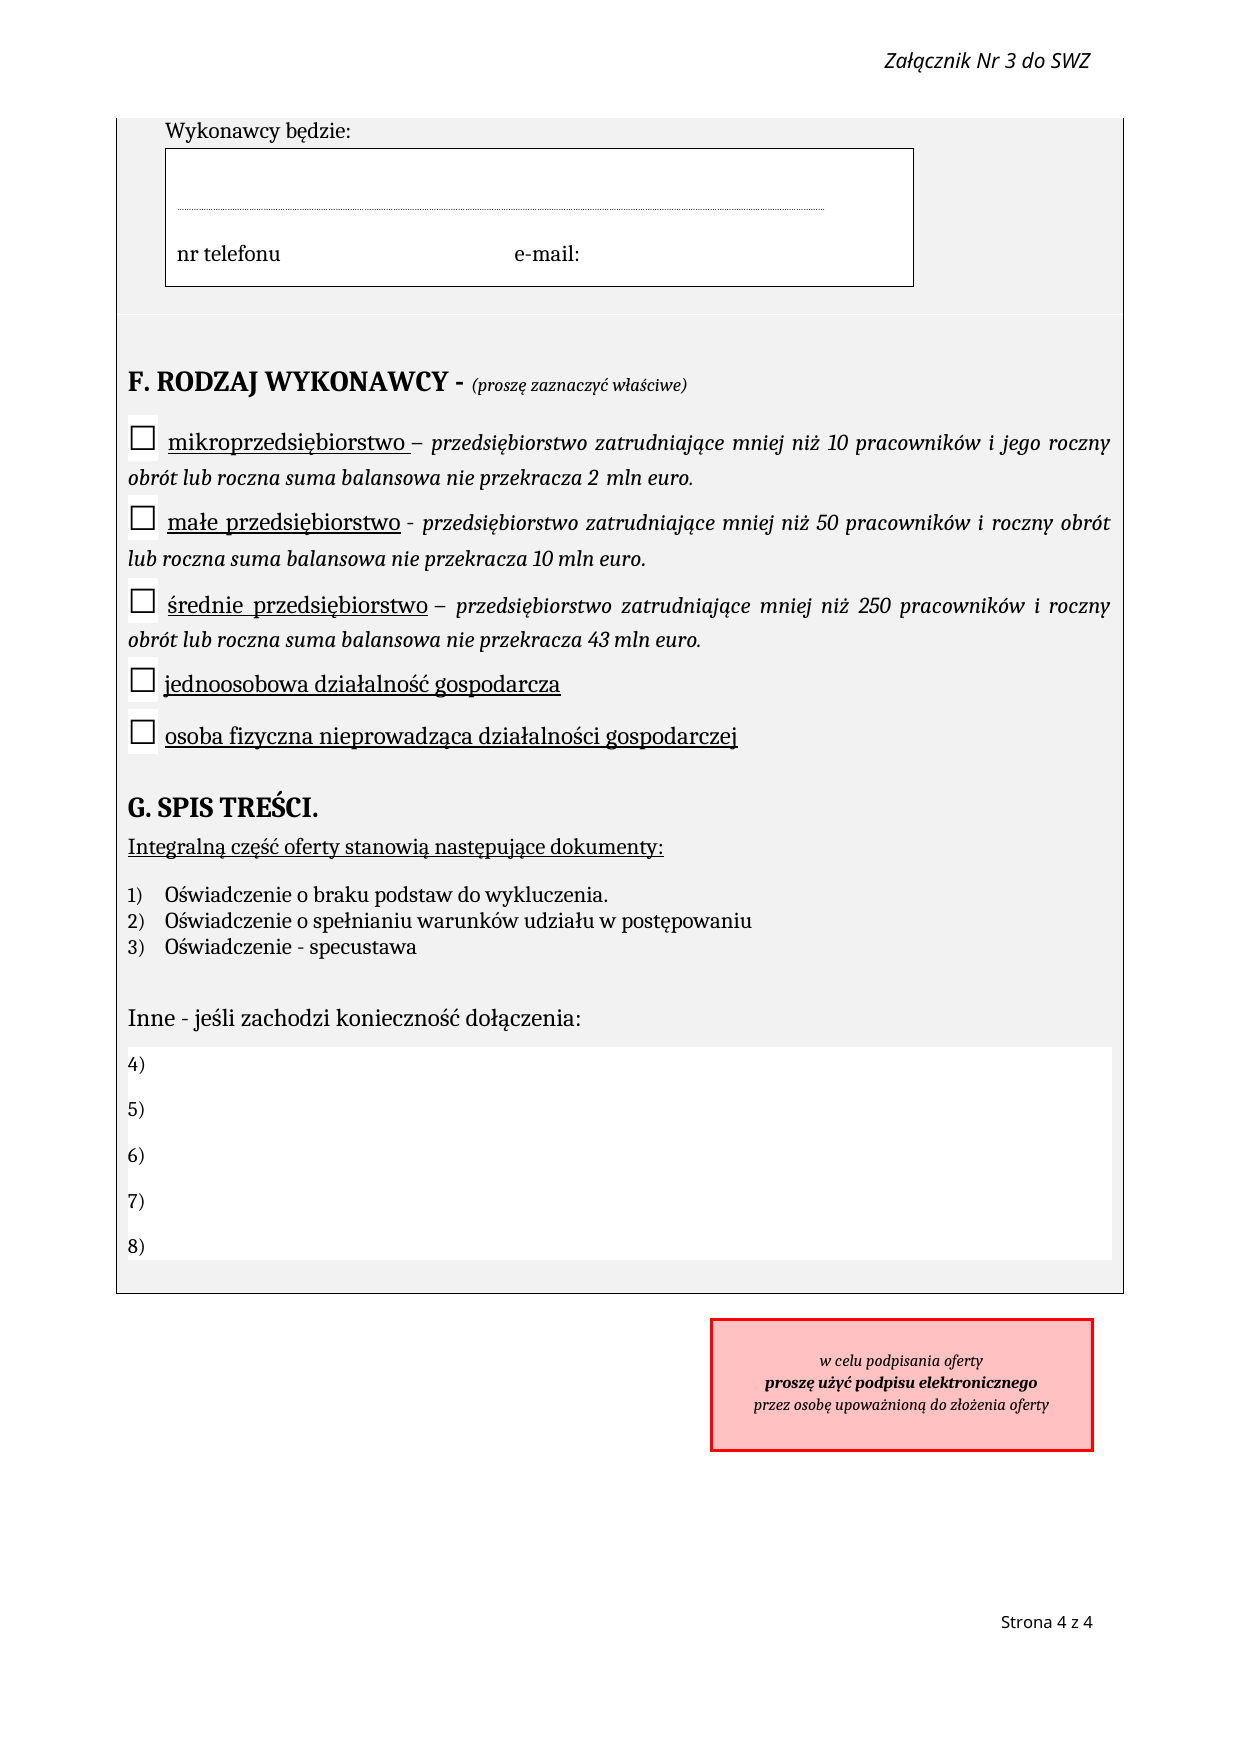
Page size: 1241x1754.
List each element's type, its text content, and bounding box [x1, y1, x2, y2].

table_cell F. RODZAJ WYKONAWCY - (proszę zaznaczyć właściwe) mikroprzedsiębiorstwo – przedsiębiorstwo zatrudniające mniej niż 10 pracowników i jego roczny obrót lub roczna suma balansowa nie przekracza 2 mln euro. małe przedsiębiorstwo - przedsiębiorstwo zatrudniające mniej niż 50 pracowników i roczny obrót lub roczna suma balansowa nie przekracza 10 mln euro. średnie przedsiębiorstwo – przedsiębiorstwo zatrudniające mniej niż 250 pracowników i roczny obrót lub roczna suma balansowa nie przekracza 43 mln euro. jednoosobowa działalność gospodarcza osoba fizyczna nieprowadząca działalności gospodarczej [117, 315, 1123, 779]
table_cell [117, 118, 1123, 314]
table_cell G. SPIS TREŚCI. Integralną część oferty stanowią następujące dokumenty: Oświadczenie o braku podstaw do wykluczenia. Oświadczenie o spełnianiu warunków udziału w postępowaniu Oświadczenie - specustawa Inne - jeśli zachodzi konieczność dołączenia: [117, 779, 1123, 1293]
table_header w celu podpisania oferty proszę użyć podpisu elektronicznego przez osobę upoważnioną do złożenia oferty [713, 1321, 1091, 1449]
